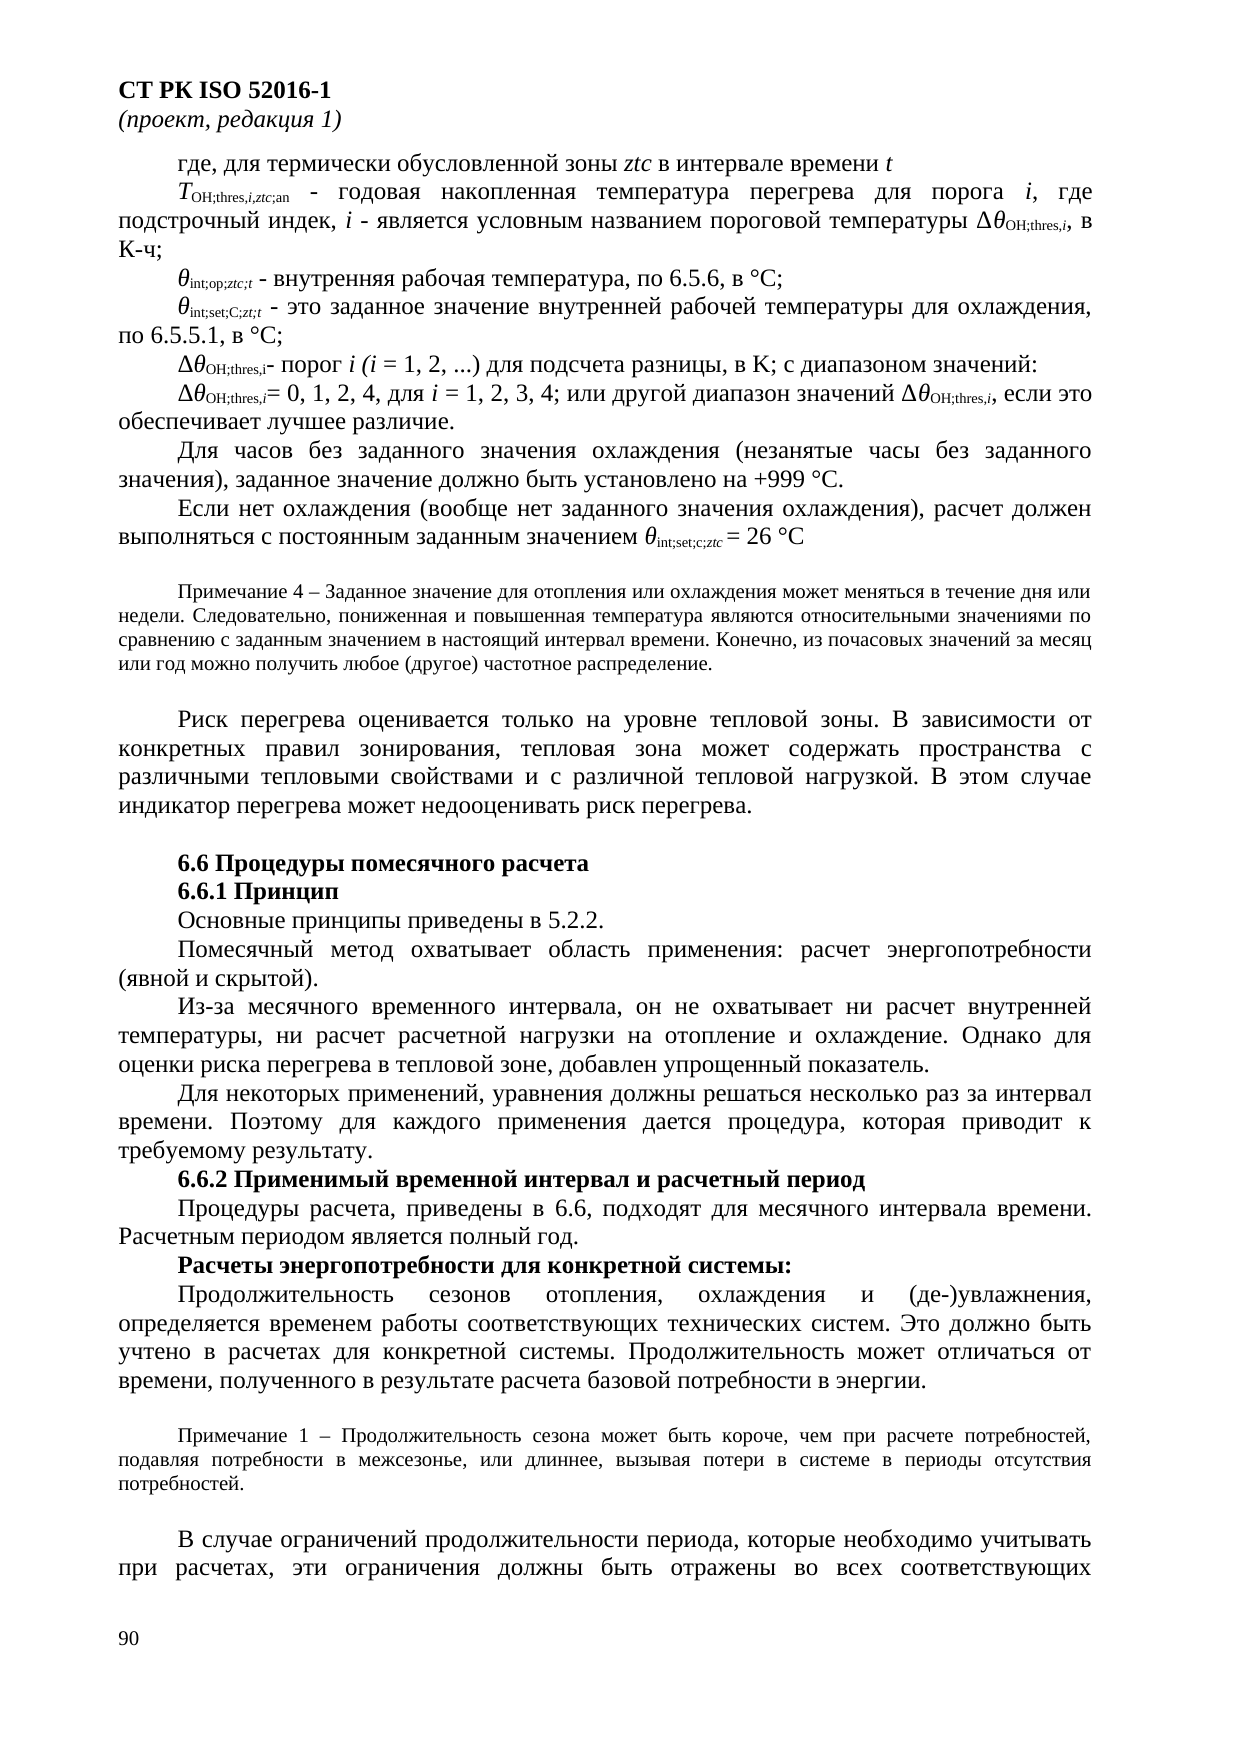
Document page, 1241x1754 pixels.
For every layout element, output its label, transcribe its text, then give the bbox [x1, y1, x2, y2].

text Риск перегрева оценивается только на уровне тепловой зоны. В зависимости от конкретных правил зонирования, тепловая зона может содержать пространства с различными тепловыми свойствами и с различной тепловой нагрузкой. В этом случае индикатор перегрева может недооценивать риск перегрева. [118, 704, 1092, 819]
text ΔθOH;thres,i= 0, 1, 2, 4, для i = 1, 2, 3, 4; или другой диапазон значений ΔθOH;thres,i, если это обеспечивает лучшее различие. [118, 378, 1092, 435]
text Продолжительность сезонов отопления, охлаждения и (де-)увлажнения, определяется временем работы соответствующих технических систем. Это должно быть учтено в расчетах для конкретной системы. Продолжительность может отличаться от времени, полученного в результате расчета базовой потребности в энергии. [118, 1279, 1092, 1394]
text TOH;thres,i,ztc;an - годовая накопленная температура перегрева для порога i, где подстрочный индек, i - является условным названием пороговой температуры ΔθOH;thres,i, в К-ч; [118, 176, 1092, 263]
text Для некоторых применений, уравнения должны решаться несколько раз за интервал времени. Поэтому для каждого применения дается процедура, которая приводит к требуемому результату. [118, 1078, 1092, 1164]
text θint;op;ztc;t - внутренняя рабочая температура, по 6.5.6, в °С; [118, 263, 1092, 291]
text Помесячный метод охватывает область применения: расчет энергопотребности (явной и скрытой). [118, 934, 1092, 991]
text 6.6.2 Применимый временной интервал и расчетный период [118, 1164, 1092, 1193]
text θint;set;С;zt;t - это заданное значение внутренней рабочей температуры для охлаждения, по 6.5.5.1, в °С; [118, 291, 1092, 349]
text Если нет охлаждения (вообще нет заданного значения охлаждения), расчет должен выполняться с постоянным заданным значением θint;set;c;ztc = 26 °C [118, 493, 1092, 550]
text где, для термически обусловленной зоны ztc в интервале времени t [118, 148, 1092, 176]
text Примечание 1 – Продолжительность сезона может быть короче, чем при расчете потребностей, подавляя потребности в межсезонье, или длиннее, вызывая потери в системе в периоды отсутствия потребностей. [118, 1423, 1092, 1495]
text Из-за месячного временного интервала, он не охватывает ни расчет внутренней температуры, ни расчет расчетной нагрузки на отопление и охлаждение. Однако для оценки риска перегрева в тепловой зоне, добавлен упрощенный показатель. [118, 991, 1092, 1078]
text Основные принципы приведены в 5.2.2. [118, 905, 1092, 934]
text Процедуры расчета, приведены в 6.6, подходят для месячного интервала времени. Расчетным периодом является полный год. [118, 1193, 1092, 1250]
text Примечание 4 – Заданное значение для отопления или охлаждения может меняться в течение дня или недели. Следовательно, пониженная и повышенная температура являются относительными значениями по сравнению с заданным значением в настоящий интервал времени. Конечно, из почасовых значений за месяц или год можно получить любое (другое) частотное распределение. [118, 579, 1092, 675]
text Для часов без заданного значения охлаждения (незанятые часы без заданного значения), заданное значение должно быть установлено на +999 °C. [118, 435, 1092, 493]
text 6.6.1 Принцип [118, 876, 1092, 905]
text ΔθOH;thres,i- порог i (i = 1, 2, ...) для подсчета разницы, в K; с диапазоном значений: [118, 349, 1092, 378]
text 6.6 Процедуры помесячного расчета [118, 848, 1092, 876]
text Расчеты энергопотребности для конкретной системы: [118, 1250, 1092, 1279]
